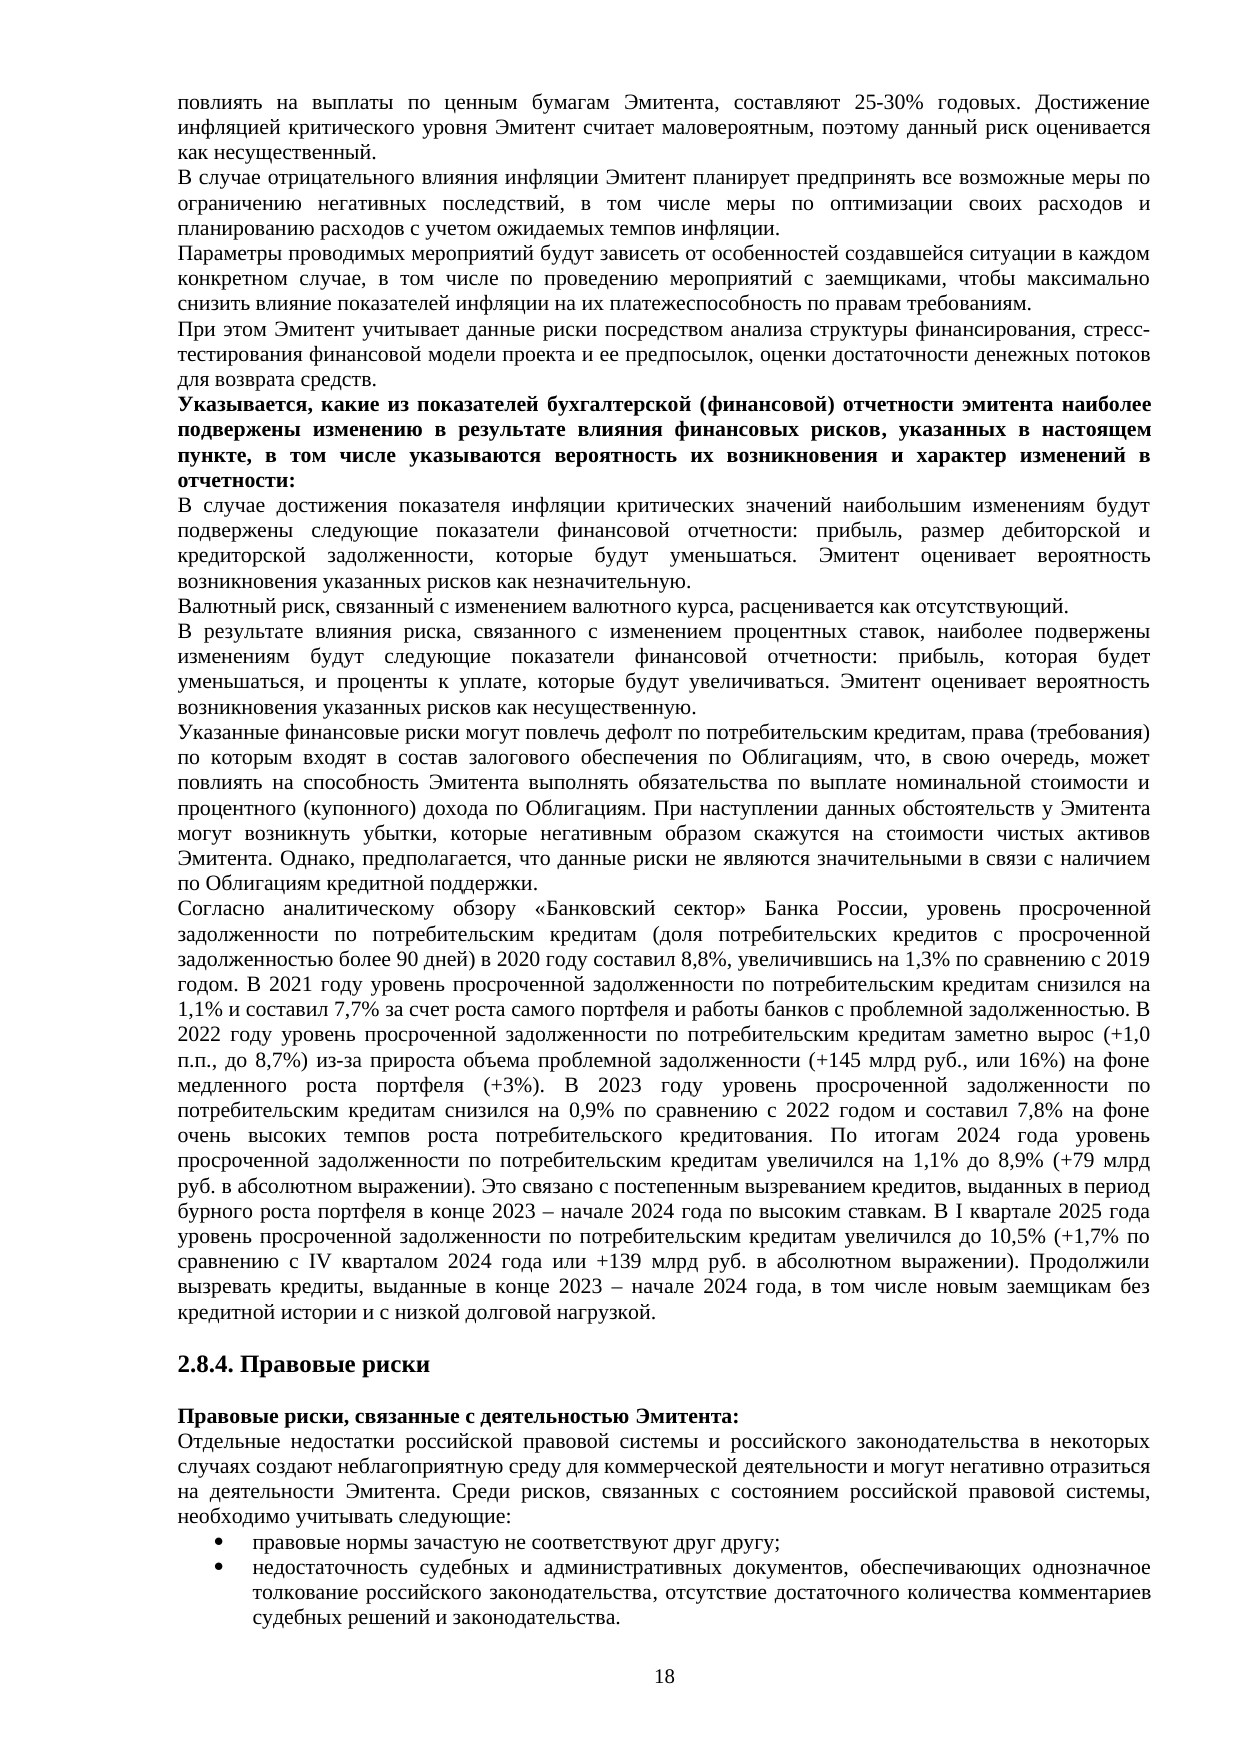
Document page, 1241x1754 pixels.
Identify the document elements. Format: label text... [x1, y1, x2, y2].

text Правовые риски, связанные с деятельностью Эмитента: [177, 1403, 1152, 1428]
text Валютный риск, связанный с изменением валютного курса, расценивается как отсутствующий. [177, 593, 1152, 618]
list правовые нормы зачастую не соответствуют друг другу; [215, 1529, 1152, 1554]
text В случае отрицательного влияния инфляции Эмитент планирует предпринять все возможные меры по ограничению негативных последствий, в том числе меры по оптимизации своих расходов и планированию расходов с учетом ожидаемых темпов инфляции. [177, 164, 1152, 240]
list недостаточность судебных и административных документов, обеспечивающих однозначное толкование российского законодательства, отсутствие достаточного количества комментариев судебных решений и законодательства. [215, 1554, 1152, 1629]
text При этом Эмитент учитывает данные риски посредством анализа структуры финансирования, стресс-тестирования финансовой модели проекта и ее предпосылок, оценки достаточности денежных потоков для возврата средств. [177, 316, 1152, 391]
text В случае достижения показателя инфляции критических значений наибольшим изменениям будут подвержены следующие показатели финансовой отчетности: прибыль, размер дебиторской и кредиторской задолженности, которые будут уменьшаться. Эмитент оценивает вероятность возникновения указанных рисков как незначительную. [177, 492, 1152, 593]
text Отдельные недостатки российской правовой системы и российского законодательства в некоторых случаях создают неблагоприятную среду для коммерческой деятельности и могут негативно отразиться на деятельности Эмитента. Среди рисков, связанных с состоянием российской правовой системы, необходимо учитывать следующие: [177, 1428, 1152, 1529]
text Указанные финансовые риски могут повлечь дефолт по потребительским кредитам, права (требования) по которым входят в состав залогового обеспечения по Облигациям, что, в свою очередь, может повлиять на способность Эмитента выполнять обязательства по выплате номинальной стоимости и процентного (купонного) дохода по Облигациям. При наступлении данных обстоятельств у Эмитента могут возникнуть убытки, которые негативным образом скажутся на стоимости чистых активов Эмитента. Однако, предполагается, что данные риски не являются значительными в связи с наличием по Облигациям кредитной поддержки. [177, 719, 1152, 895]
text В результате влияния риска, связанного с изменением процентных ставок, наиболее подвержены изменениям будут следующие показатели финансовой отчетности: прибыль, которая будет уменьшаться, и проценты к уплате, которые будут увеличиваться. Эмитент оценивает вероятность возникновения указанных рисков как несущественную. [177, 618, 1152, 719]
text Согласно аналитическому обзору «Банковский сектор» Банка России, уровень просроченной задолженности по потребительским кредитам (доля потребительских кредитов с просроченной задолженностью более 90 дней) в 2020 году составил 8,8%, увеличившись на 1,3% по сравнению с 2019 годом. В 2021 году уровень просроченной задолженности по потребительским кредитам снизился на 1,1% и составил 7,7% за счет роста самого портфеля и работы банков с проблемной задолженностью. В 2022 году уровень просроченной задолженности по потребительским кредитам заметно вырос (+1,0 п.п., до 8,7%) из-за прироста объема проблемной задолженности (+145 млрд руб., или 16%) на фоне медленного роста портфеля (+3%). В 2023 году уровень просроченной задолженности по потребительским кредитам снизился на 0,9% по сравнению с 2022 годом и составил 7,8% на фоне очень высоких темпов роста потребительского кредитования. По итогам 2024 года уровень просроченной задолженности по потребительским кредитам увеличился на 1,1% до 8,9% (+79 млрд руб. в абсолютном выражении). Это связано с постепенным вызреванием кредитов, выданных в период бурного роста портфеля в конце 2023 – начале 2024 года по высоким ставкам. В I квартале 2025 года уровень просроченной задолженности по потребительским кредитам увеличился до 10,5% (+1,7% по сравнению с IV кварталом 2024 года или +139 млрд руб. в абсолютном выражении). Продолжили вызревать кредиты, выданные в конце 2023 – начале 2024 года, в том числе новым заемщикам без кредитной истории и с низкой долговой нагрузкой. [177, 895, 1152, 1324]
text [177, 89, 1152, 164]
text 2.8.4. Правовые риски [177, 1349, 1152, 1378]
text Указывается, какие из показателей бухгалтерской (финансовой) отчетности эмитента наиболее подвержены изменению в результате влияния финансовых рисков, указанных в настоящем пункте, в том числе указываются вероятность их возникновения и характер изменений в отчетности: [177, 391, 1152, 492]
text Параметры проводимых мероприятий будут зависеть от особенностей создавшейся ситуации в каждом конкретном случае, в том числе по проведению мероприятий с заемщиками, чтобы максимально снизить влияние показателей инфляции на их платежеспособность по правам требованиям. [177, 240, 1152, 316]
